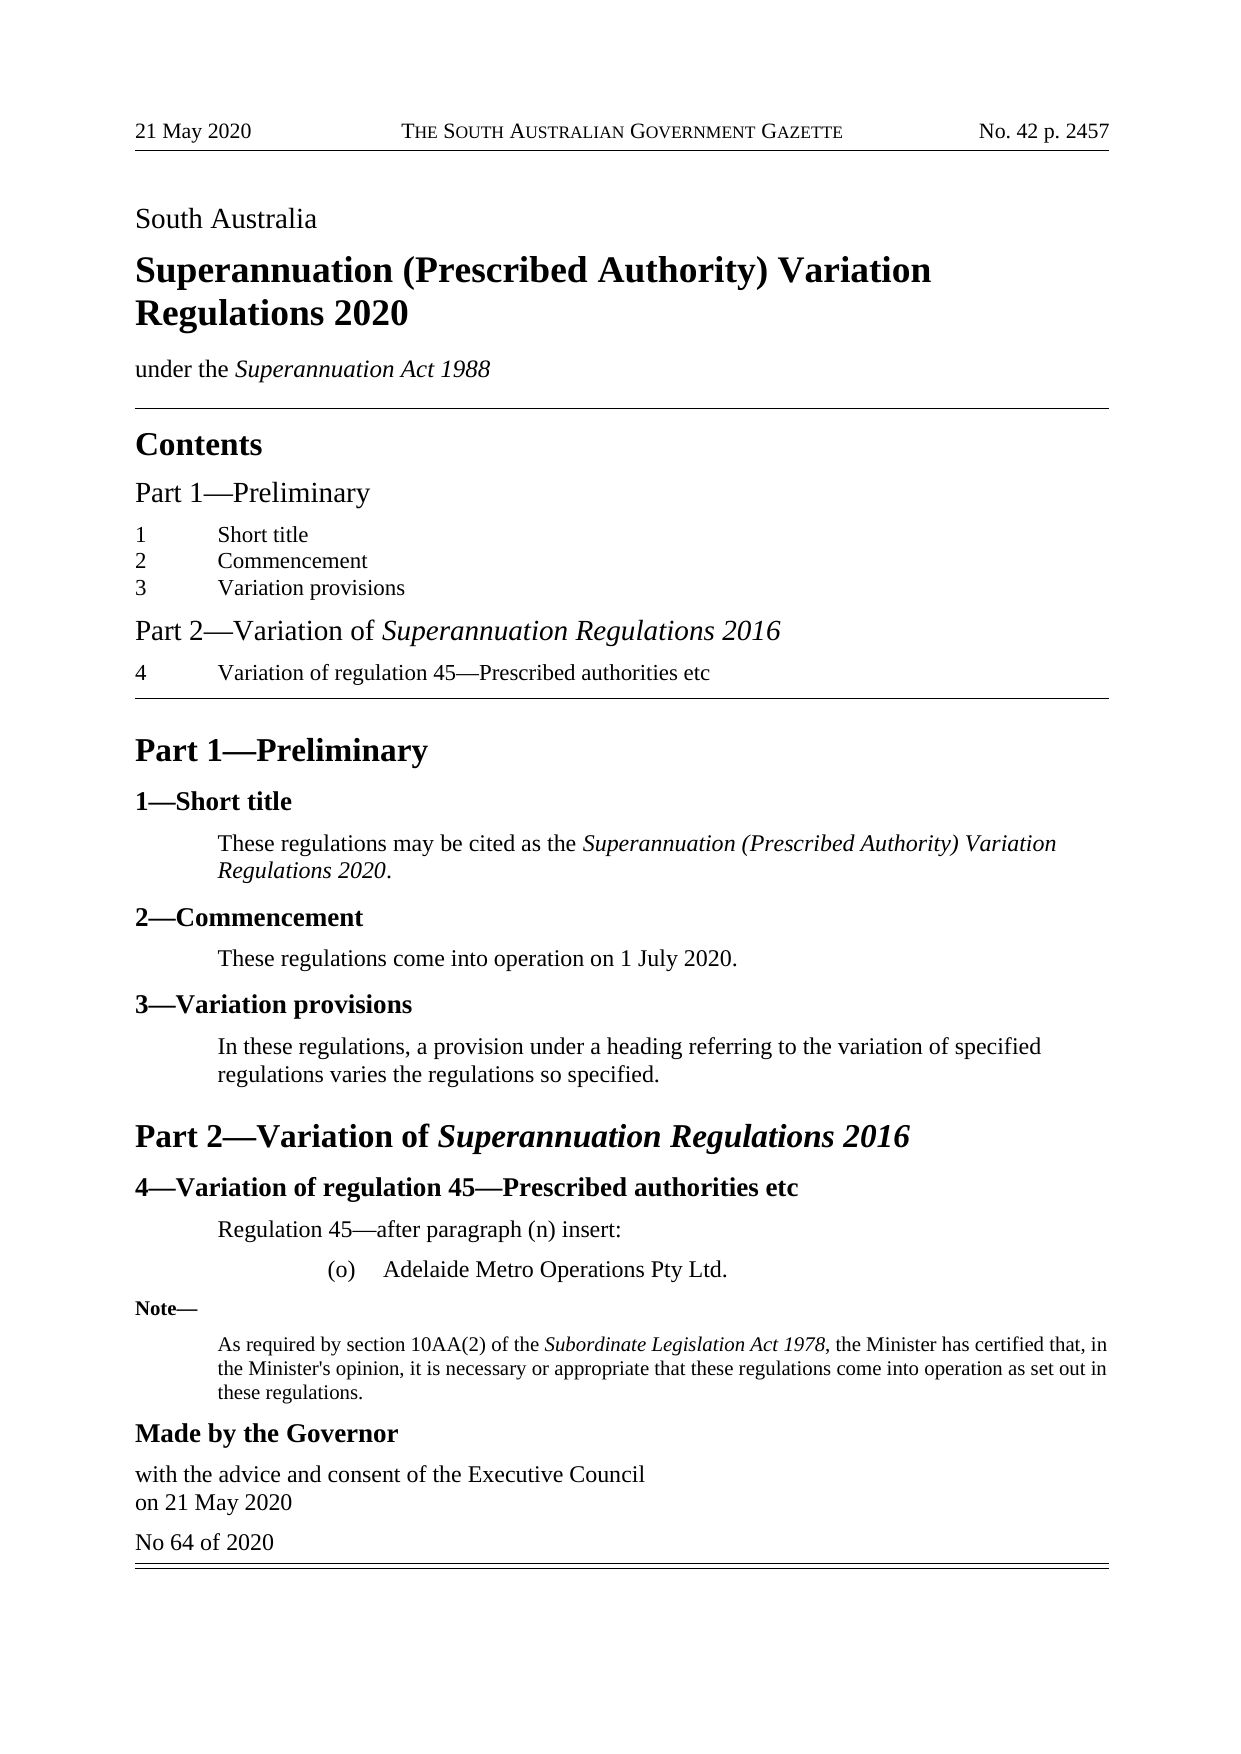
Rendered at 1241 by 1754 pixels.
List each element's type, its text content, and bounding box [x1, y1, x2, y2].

text with the advice and consent of the Executive Council [135, 1460, 1109, 1488]
text 2—Commencement [135, 901, 1109, 932]
text under the Superannuation Act 1988 [135, 354, 1109, 383]
text 1—Short title [135, 785, 1109, 816]
text Part 2—Variation of Superannuation Regulations 2016 [135, 1117, 1109, 1155]
text Part 1—Preliminary [135, 475, 1109, 508]
text No 64 of 2020 [135, 1528, 1109, 1556]
text As required by section 10AA(2) of the Subordinate Legislation Act 1978, the Minister has certified that, in the Minister's opinion, it is necessary or appropriate that these regulations come into operation as set out in these regulations. [217, 1332, 1109, 1404]
text 3 Variation provisions [135, 574, 1109, 600]
text Note— [135, 1295, 1109, 1319]
text (o) Adelaide Metro Operations Pty Ltd. [300, 1255, 1109, 1283]
text on 21 May 2020 [135, 1488, 1109, 1516]
text Part 1—Preliminary [135, 730, 1109, 768]
text 1 Short title [135, 521, 1109, 547]
text Made by the Governor [135, 1417, 1109, 1448]
text Contents [135, 424, 1109, 462]
text In these regulations, a provision under a heading referring to the variation of specified regulations varies the regulations so specified. [217, 1032, 1109, 1087]
text 4—Variation of regulation 45—Prescribed authorities etc [135, 1172, 1109, 1203]
text Part 2—Variation of Superannuation Regulations 2016 [135, 613, 1109, 646]
text These regulations may be cited as the Superannuation (Prescribed Authority) Variation Regulations 2020. [217, 829, 1109, 884]
text South Australia [135, 201, 1109, 235]
text 4 Variation of regulation 45—Prescribed authorities etc [135, 659, 1109, 685]
text These regulations come into operation on 1 July 2020. [217, 944, 1109, 972]
subtitle Superannuation (Prescribed Authority) Variation Regulations 2020 [135, 247, 1109, 334]
text Regulation 45—after paragraph (n) insert: [217, 1215, 1109, 1243]
text 3—Variation provisions [135, 988, 1109, 1020]
text 2 Commencement [135, 547, 1109, 574]
